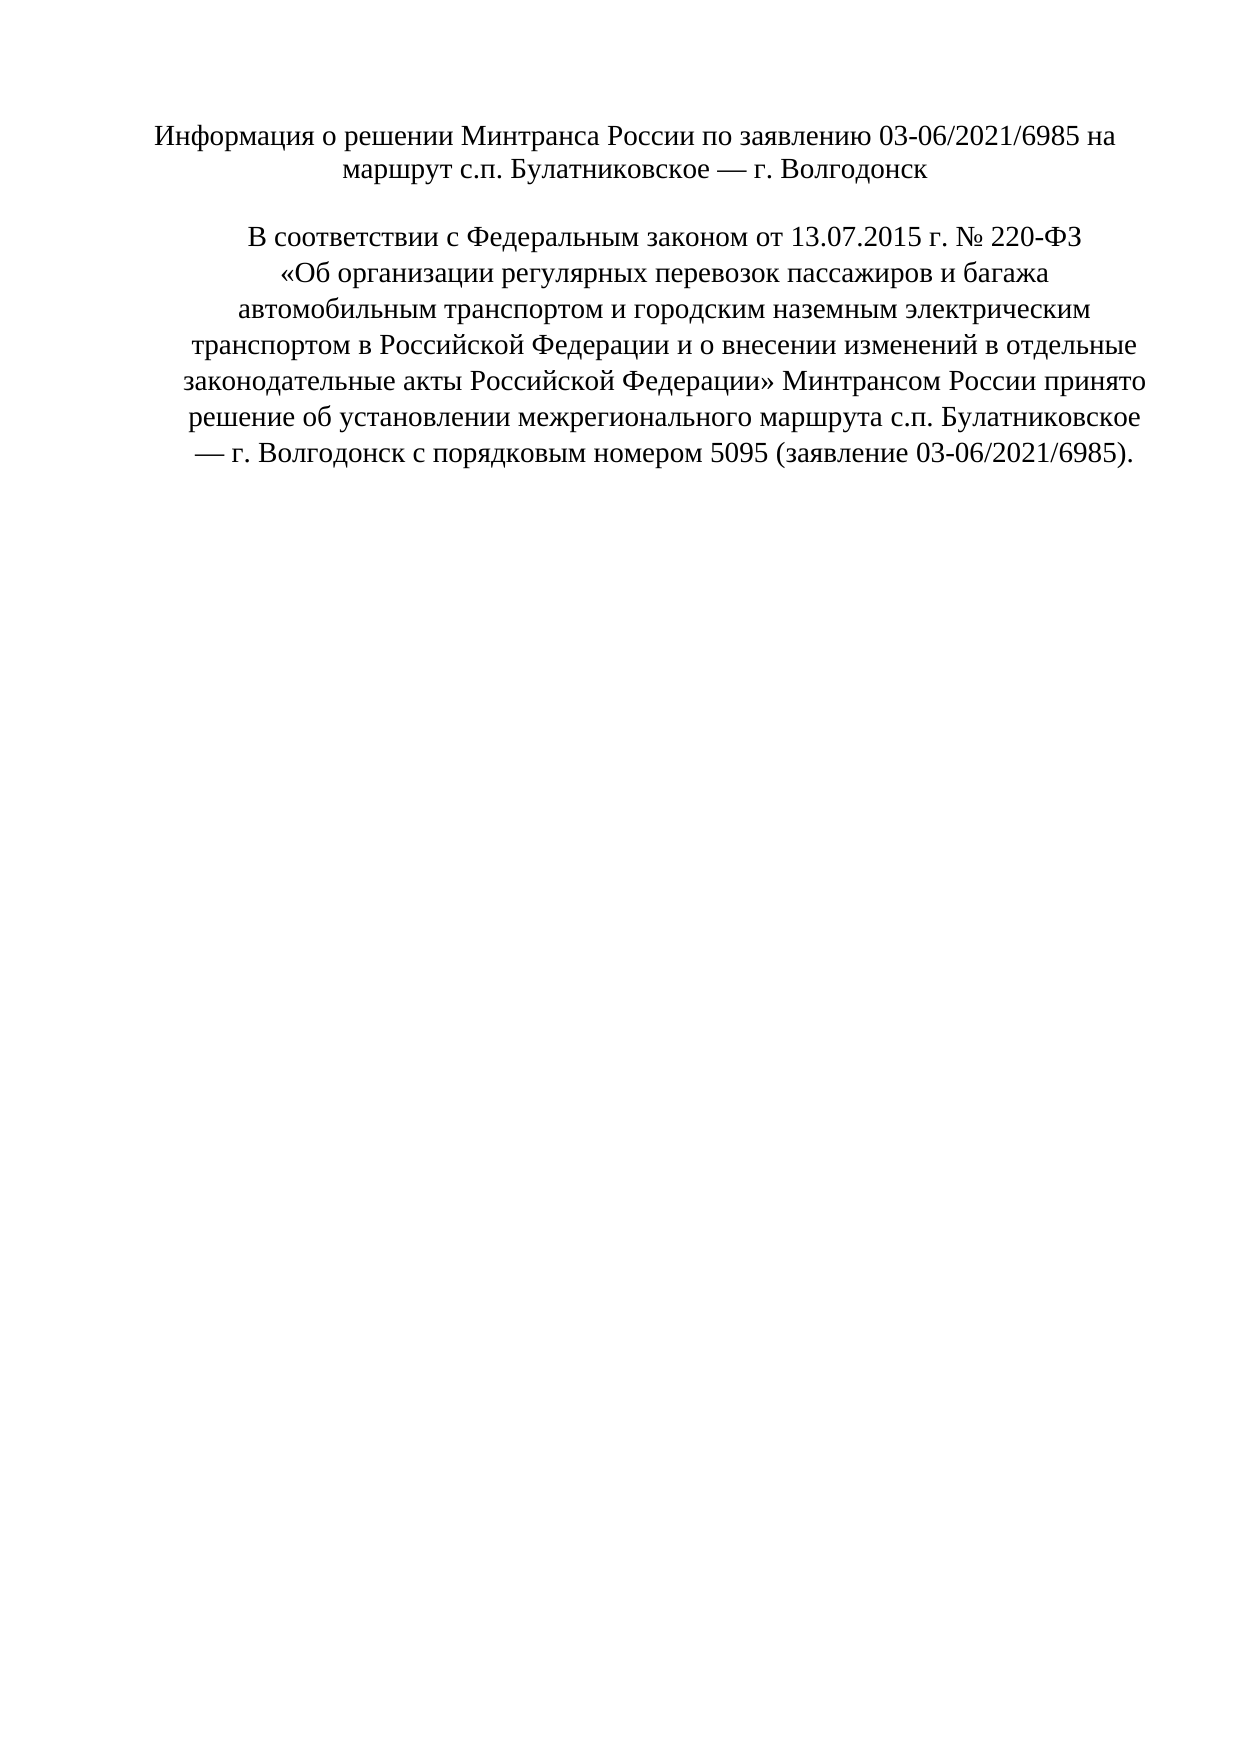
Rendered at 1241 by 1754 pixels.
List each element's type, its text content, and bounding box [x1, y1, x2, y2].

text Информация о решении Минтранса России по заявлению 03-06/2021/6985 на маршрут с.п. Булатниковское — г. Волгодонск [118, 118, 1152, 185]
text В соответствии с Федеральным законом от 13.07.2015 г. № 220-ФЗ «Об организации регулярных перевозок пассажиров и багажа автомобильным транспортом и городским наземным электрическим транспортом в Российской Федерации и о внесении изменений в отдельные законодательные акты Российской Федерации» Минтрансом России принято решение об установлении межрегионального маршрута с.п. Булатниковское — г. Волгодонск с порядковым номером 5095 (заявление 03-06/2021/6985). [177, 219, 1152, 469]
